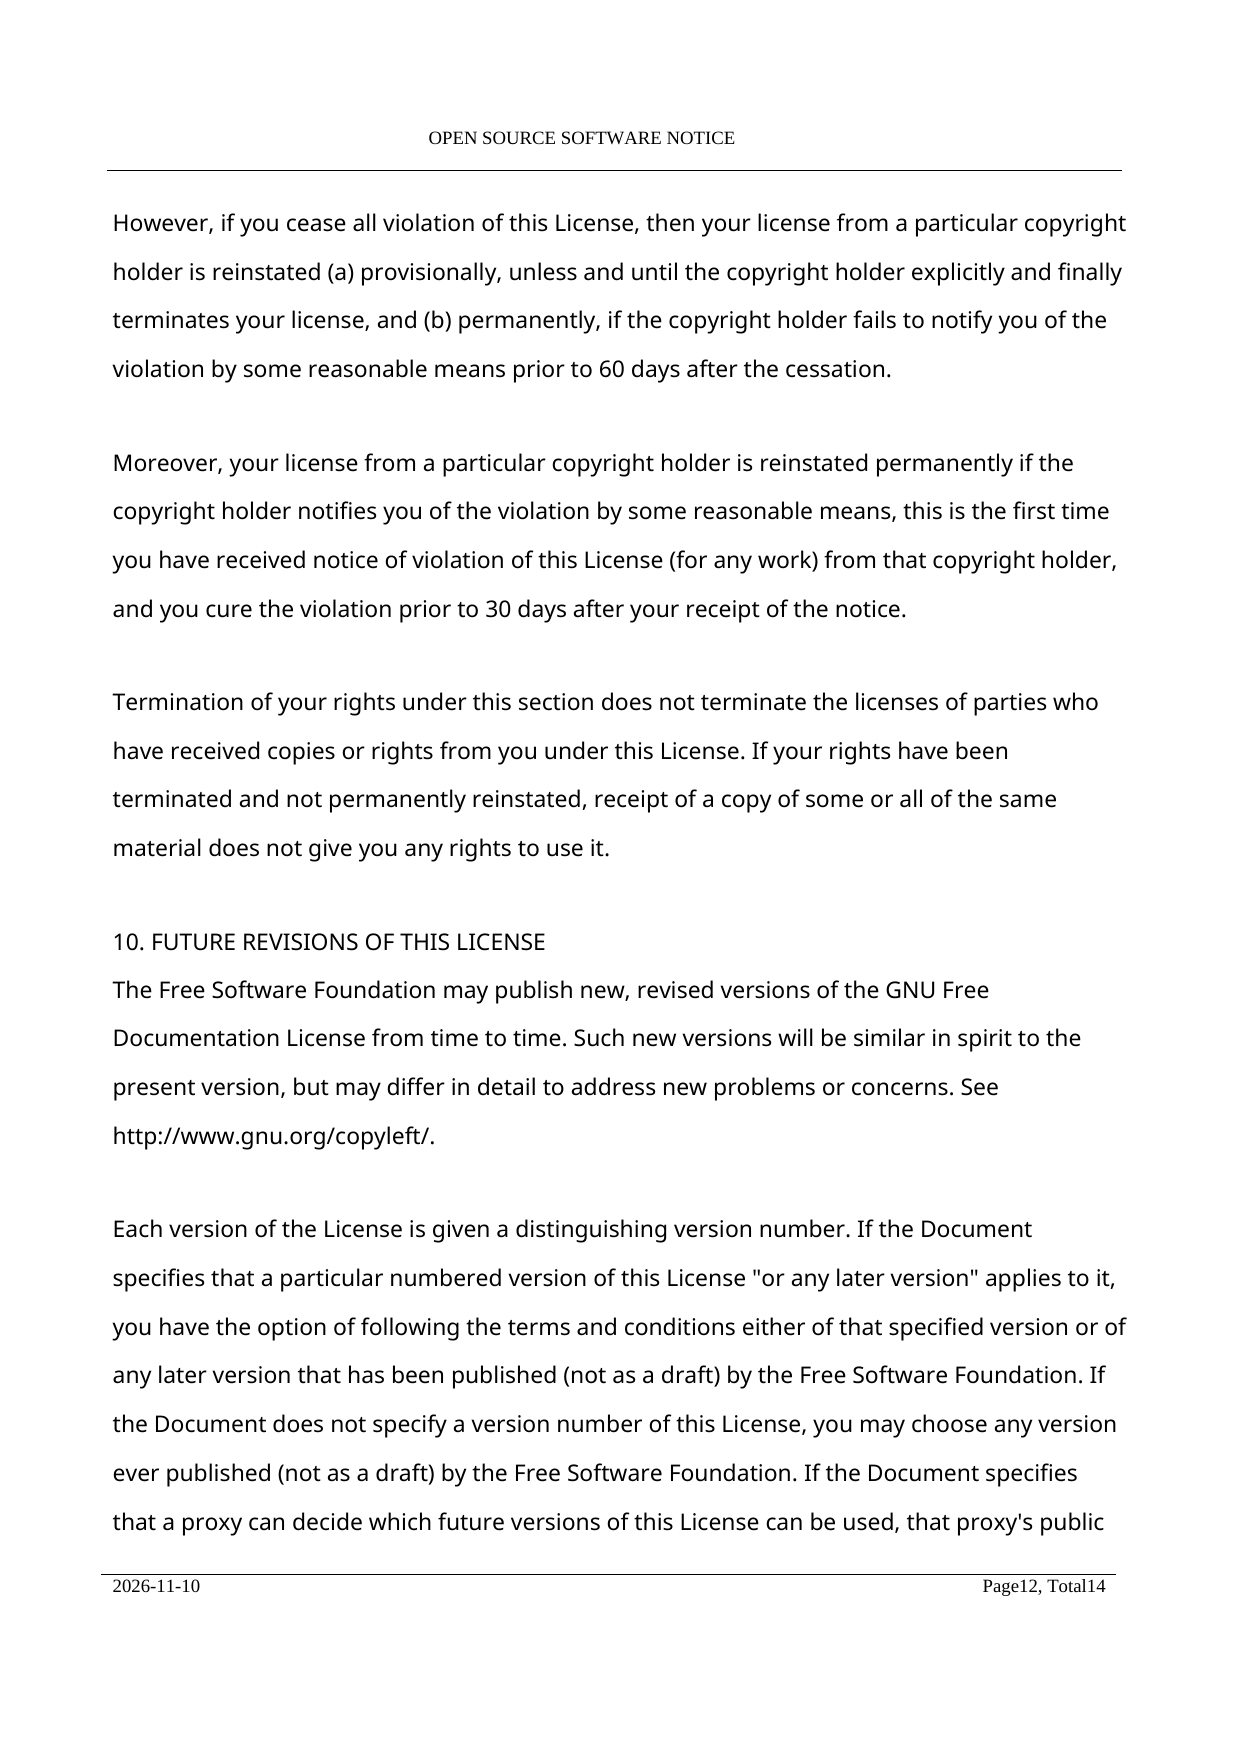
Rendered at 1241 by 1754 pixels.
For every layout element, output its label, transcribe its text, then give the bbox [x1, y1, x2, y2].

text 10. FUTURE REVISIONS OF THIS LICENSE [112, 925, 1128, 957]
text The Free Software Foundation may publish new, revised versions of the GNU Free Documentation License from time to time. Such new versions will be similar in spirit to the present version, but may differ in detail to address new problems or concerns. See http://www.gnu.org/copyleft/. [112, 973, 1128, 1152]
text Moreover, your license from a particular copyright holder is reinstated permanently if the copyright holder notifies you of the violation by some reasonable means, this is the first time you have received notice of violation of this License (for any work) from that copyright holder, and you cure the violation prior to 30 days after your receipt of the notice. [112, 446, 1128, 624]
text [112, 1212, 1128, 1537]
text However, if you cease all violation of this License, then your license from a particular copyright holder is reinstated (a) provisionally, unless and until the copyright holder explicitly and finally terminates your license, and (b) permanently, if the copyright holder fails to notify you of the violation by some reasonable means prior to 60 days after the cessation. [112, 206, 1128, 385]
text Termination of your rights under this section does not terminate the licenses of parties who have received copies or rights from you under this License. If your rights have been terminated and not permanently reinstated, receipt of a copy of some or all of the same material does not give you any rights to use it. [112, 685, 1128, 864]
